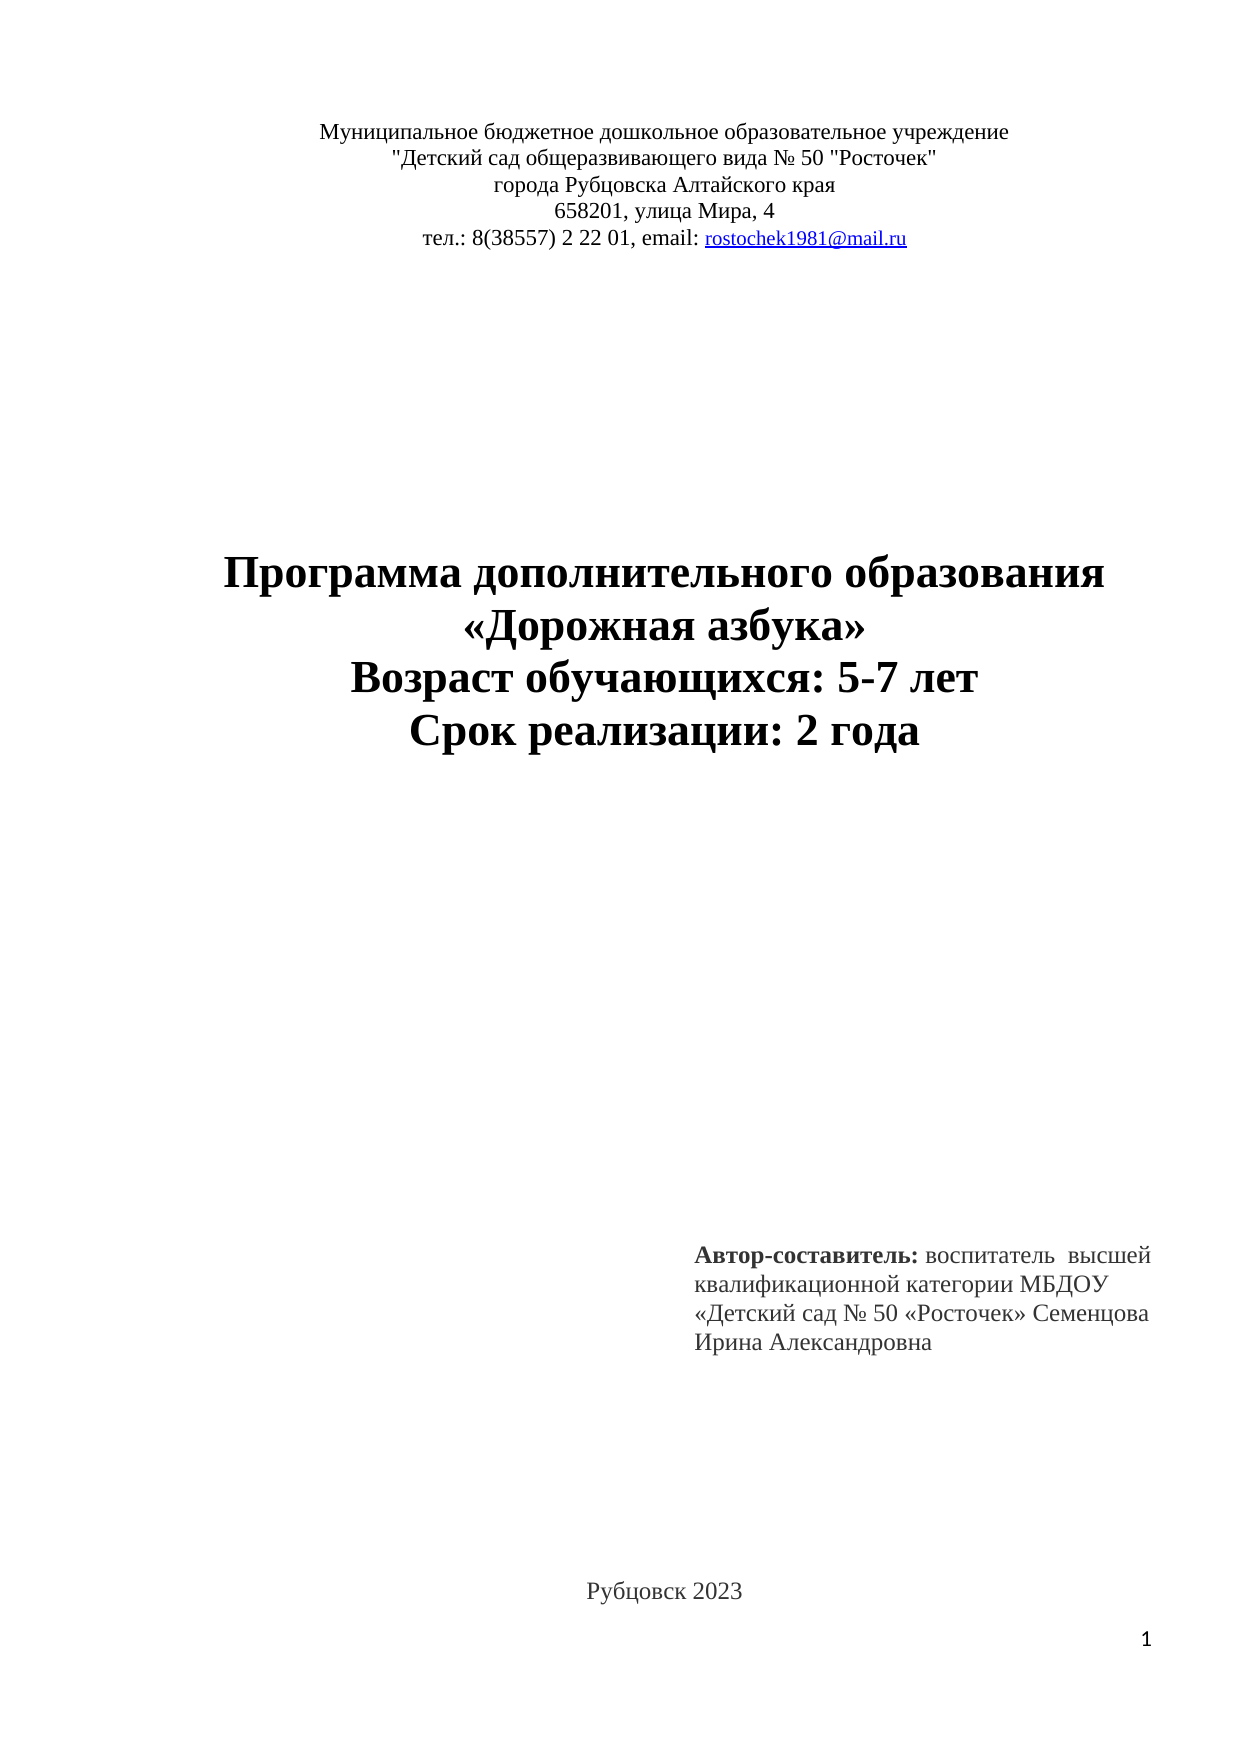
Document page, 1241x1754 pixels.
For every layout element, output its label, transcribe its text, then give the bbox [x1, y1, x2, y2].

text «Дорожная азбука» [177, 597, 1152, 650]
text Рубцовск 2023 [177, 1576, 1152, 1604]
text города Рубцовска Алтайского края [177, 171, 1152, 197]
text Муниципальное бюджетное дошкольное образовательное учреждение [177, 118, 1152, 144]
text Возраст обучающихся: 5-7 лет [177, 650, 1152, 703]
text Автор-составитель: воспитатель высшей квалификационной категории МБДОУ «Детский сад № 50 «Росточек» Семенцова Ирина Александровна [694, 1240, 1152, 1355]
text Срок реализации: 2 года [177, 703, 1152, 756]
text Программа дополнительного образования [177, 545, 1152, 597]
text тел.: 8(38557) 2 22 01, email: rostochek1981@mail.ru [177, 223, 1152, 250]
text "Детский сад общеразвивающего вида № 50 "Росточек" [177, 144, 1152, 171]
text 658201, улица Мира, 4 [177, 197, 1152, 223]
